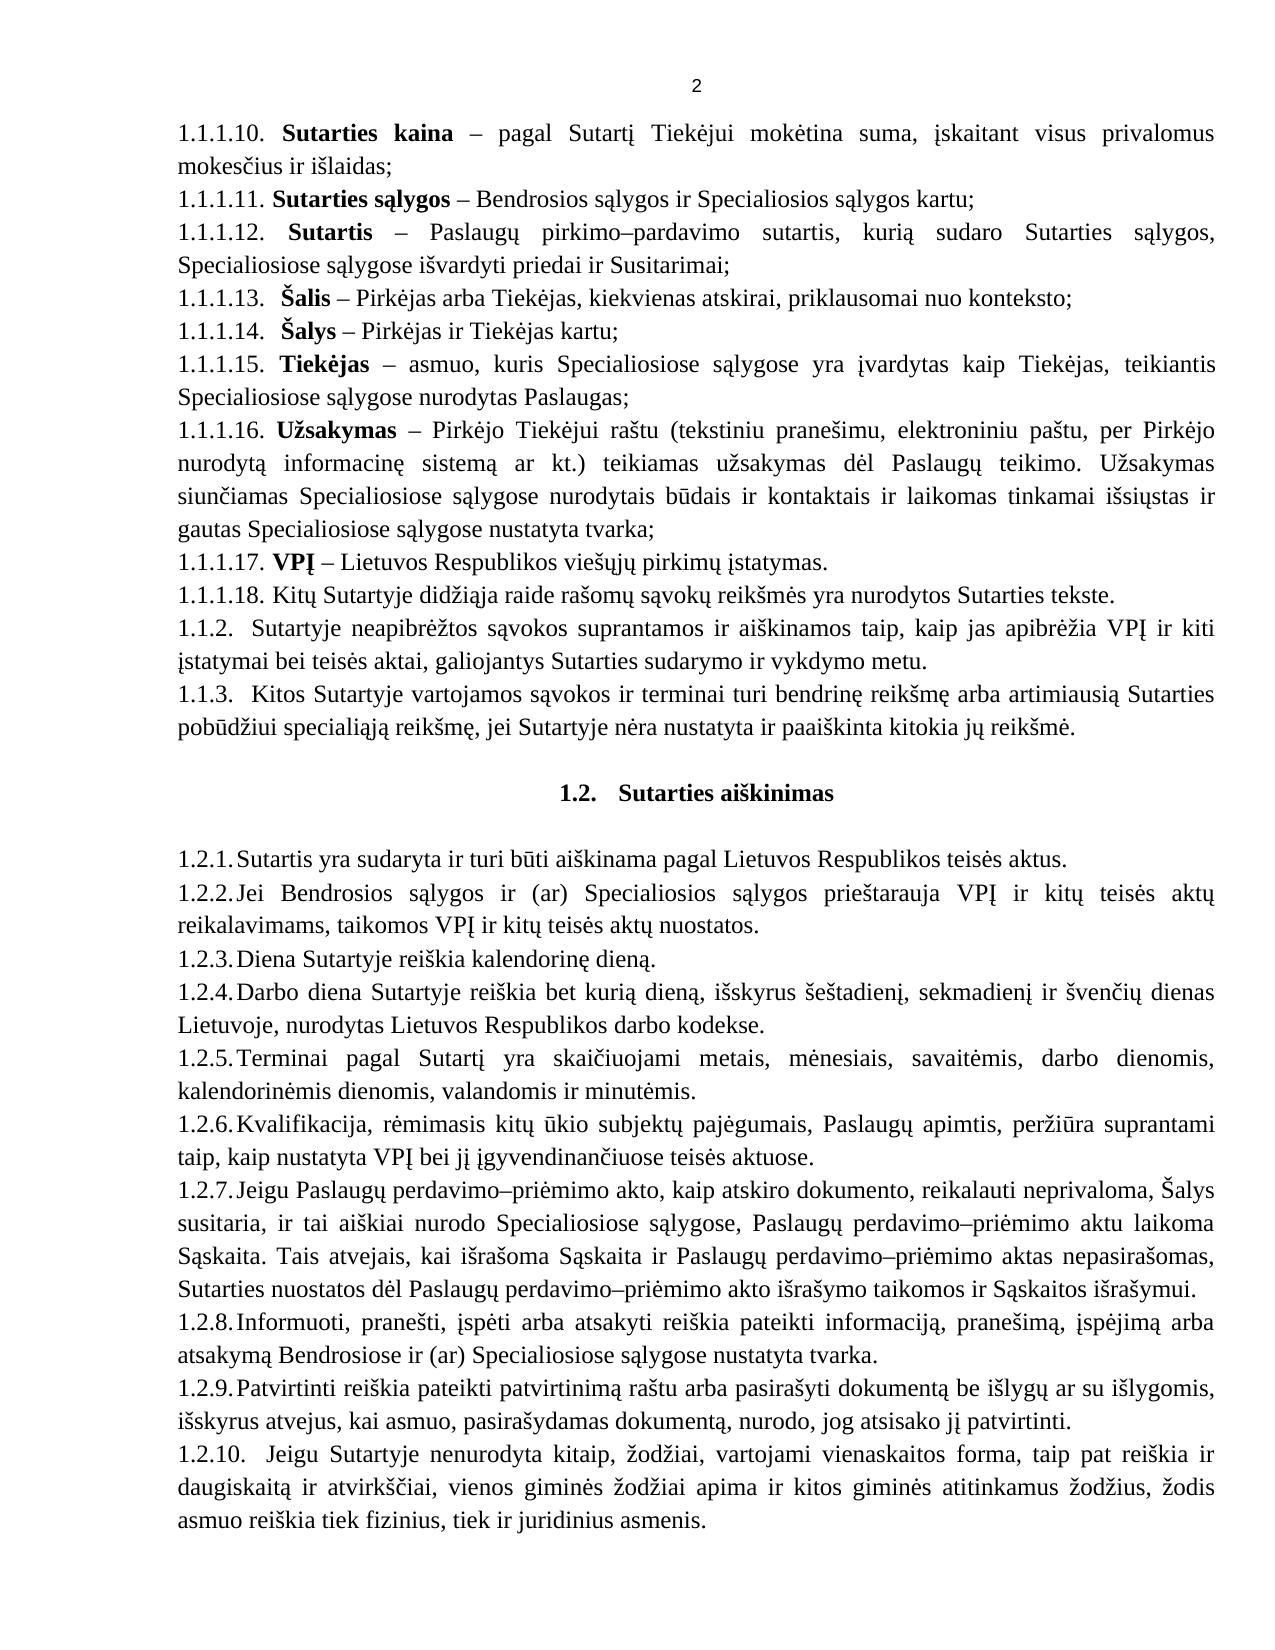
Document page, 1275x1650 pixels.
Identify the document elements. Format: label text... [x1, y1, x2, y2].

text 1.2.7. Jeigu Paslaugų perdavimo–priėmimo akto, kaip atskiro dokumento, reikalauti neprivaloma, Šalys susitaria, ir tai aiškiai nurodo Specialiosiose sąlygose, Paslaugų perdavimo–priėmimo aktu laikoma Sąskaita. Tais atvejais, kai išrašoma Sąskaita ir Paslaugų perdavimo–priėmimo aktas nepasirašomas, Sutarties nuostatos dėl Paslaugų perdavimo–priėmimo akto išrašymo taikomos ir Sąskaitos išrašymui. [177, 1175, 1216, 1303]
text 1.2.10. Jeigu Sutartyje nenurodyta kitaip, žodžiai, vartojami vienaskaitos forma, taip pat reiškia ir daugiskaitą ir atvirkščiai, vienos giminės žodžiai apima ir kitos giminės atitinkamus žodžius, žodis asmuo reiškia tiek fizinius, tiek ir juridinius asmenis. [177, 1439, 1216, 1472]
text 1.1.1.16. Užsakymas – Pirkėjo Tiekėjui raštu (tekstiniu pranešimu, elektroniniu paštu, per Pirkėjo nurodytą informacinę sistemą ar kt.) teikiamas užsakymas dėl Paslaugų teikimo. Užsakymas siunčiamas Specialiosiose sąlygose nurodytais būdais ir kontaktais ir laikomas tinkamai išsiųstas ir gautas Specialiosiose sąlygose nustatyta tvarka; [177, 415, 1216, 543]
text 1.2.8. Informuoti, pranešti, įspėti arba atsakyti reiškia pateikti informaciją, pranešimą, įspėjimą arba atsakymą Bendrosiose ir (ar) Specialiosiose sąlygose nustatyta tvarka. [177, 1307, 1216, 1369]
text 1.2.10. Jeigu Sutartyje nenurodyta kitaip, žodžiai, vartojami vienaskaitos forma, taip pat reiškia ir daugiskaitą ir atvirkščiai, vienos giminės žodžiai apima ir kitos giminės atitinkamus žodžius, žodis asmuo reiškia tiek fizinius, tiek ir juridinius asmenis. [177, 1501, 1216, 1534]
text 1.2.6. Kvalifikacija, rėmimasis kitų ūkio subjektų pajėgumais, Paslaugų apimtis, peržiūra suprantami taip, kaip nustatyta VPĮ bei jį įgyvendinančiuose teisės aktuose. [177, 1109, 1216, 1171]
text 1.2.1. Sutartis yra sudaryta ir turi būti aiškinama pagal Lietuvos Respublikos teisės aktus. [177, 844, 1216, 873]
text 1.1.1.10. Sutarties kaina – pagal Sutartį Tiekėjui mokėtina suma, įskaitant visus privalomus mokesčius ir išlaidas; [177, 118, 1216, 180]
text 1.1.1.12. Sutartis – Paslaugų pirkimo–pardavimo sutartis, kurią sudaro Sutarties sąlygos, Specialiosiose sąlygose išvardyti priedai ir Susitarimai; [177, 217, 1216, 279]
text 1.2.3. Diena Sutartyje reiškia kalendorinę dieną. [177, 944, 1216, 972]
text 1.2.4. Darbo diena Sutartyje reiškia bet kurią dieną, išskyrus šeštadienį, sekmadienį ir švenčių dienas Lietuvoje, nurodytas Lietuvos Respublikos darbo kodekse. [177, 977, 1216, 1038]
text 1.1.2. Sutartyje neapibrėžtos sąvokos suprantamos ir aiškinamos taip, kaip jas apibrėžia VPĮ ir kiti įstatymai bei teisės aktai, galiojantys Sutarties sudarymo ir vykdymo metu. [177, 613, 1216, 675]
text 1.1.3. Kitos Sutartyje vartojamos sąvokos ir terminai turi bendrinę reikšmę arba artimiausią Sutarties pobūdžiui specialiąją reikšmę, jei Sutartyje nėra nustatyta ir paaiškinta kitokia jų reikšmė. [177, 679, 1216, 741]
text 1.2. Sutarties aiškinimas [177, 778, 1216, 807]
text 1.1.1.13. Šalis – Pirkėjas arba Tiekėjas, kiekvienas atskirai, priklausomai nuo konteksto; [177, 283, 1216, 312]
text 1.2.5. Terminai pagal Sutartį yra skaičiuojami metais, mėnesiais, savaitėmis, darbo dienomis, kalendorinėmis dienomis, valandomis ir minutėmis. [177, 1043, 1216, 1104]
text 1.1.1.15. Tiekėjas – asmuo, kuris Specialiosiose sąlygose yra įvardytas kaip Tiekėjas, teikiantis Specialiosiose sąlygose nurodytas Paslaugas; [177, 349, 1216, 411]
text 1.1.1.14. Šalys – Pirkėjas ir Tiekėjas kartu; [177, 316, 1216, 345]
text 1.1.1.11. Sutarties sąlygos – Bendrosios sąlygos ir Specialiosios sąlygos kartu; [177, 184, 1216, 213]
text 1.1.1.18. Kitų Sutartyje didžiąja raide rašomų sąvokų reikšmės yra nurodytos Sutarties tekste. [177, 580, 1216, 609]
text 1.2.2. Jei Bendrosios sąlygos ir (ar) Specialiosios sąlygos prieštarauja VPĮ ir kitų teisės aktų reikalavimams, taikomos VPĮ ir kitų teisės aktų nuostatos. [177, 878, 1216, 939]
text 1.2.9. Patvirtinti reiškia pateikti patvirtinimą raštu arba pasirašyti dokumentą be išlygų ar su išlygomis, išskyrus atvejus, kai asmuo, pasirašydamas dokumentą, nurodo, jog atsisako jį patvirtinti. [177, 1373, 1216, 1435]
text 1.1.1.17. VPĮ – Lietuvos Respublikos viešųjų pirkimų įstatymas. [177, 547, 1216, 576]
